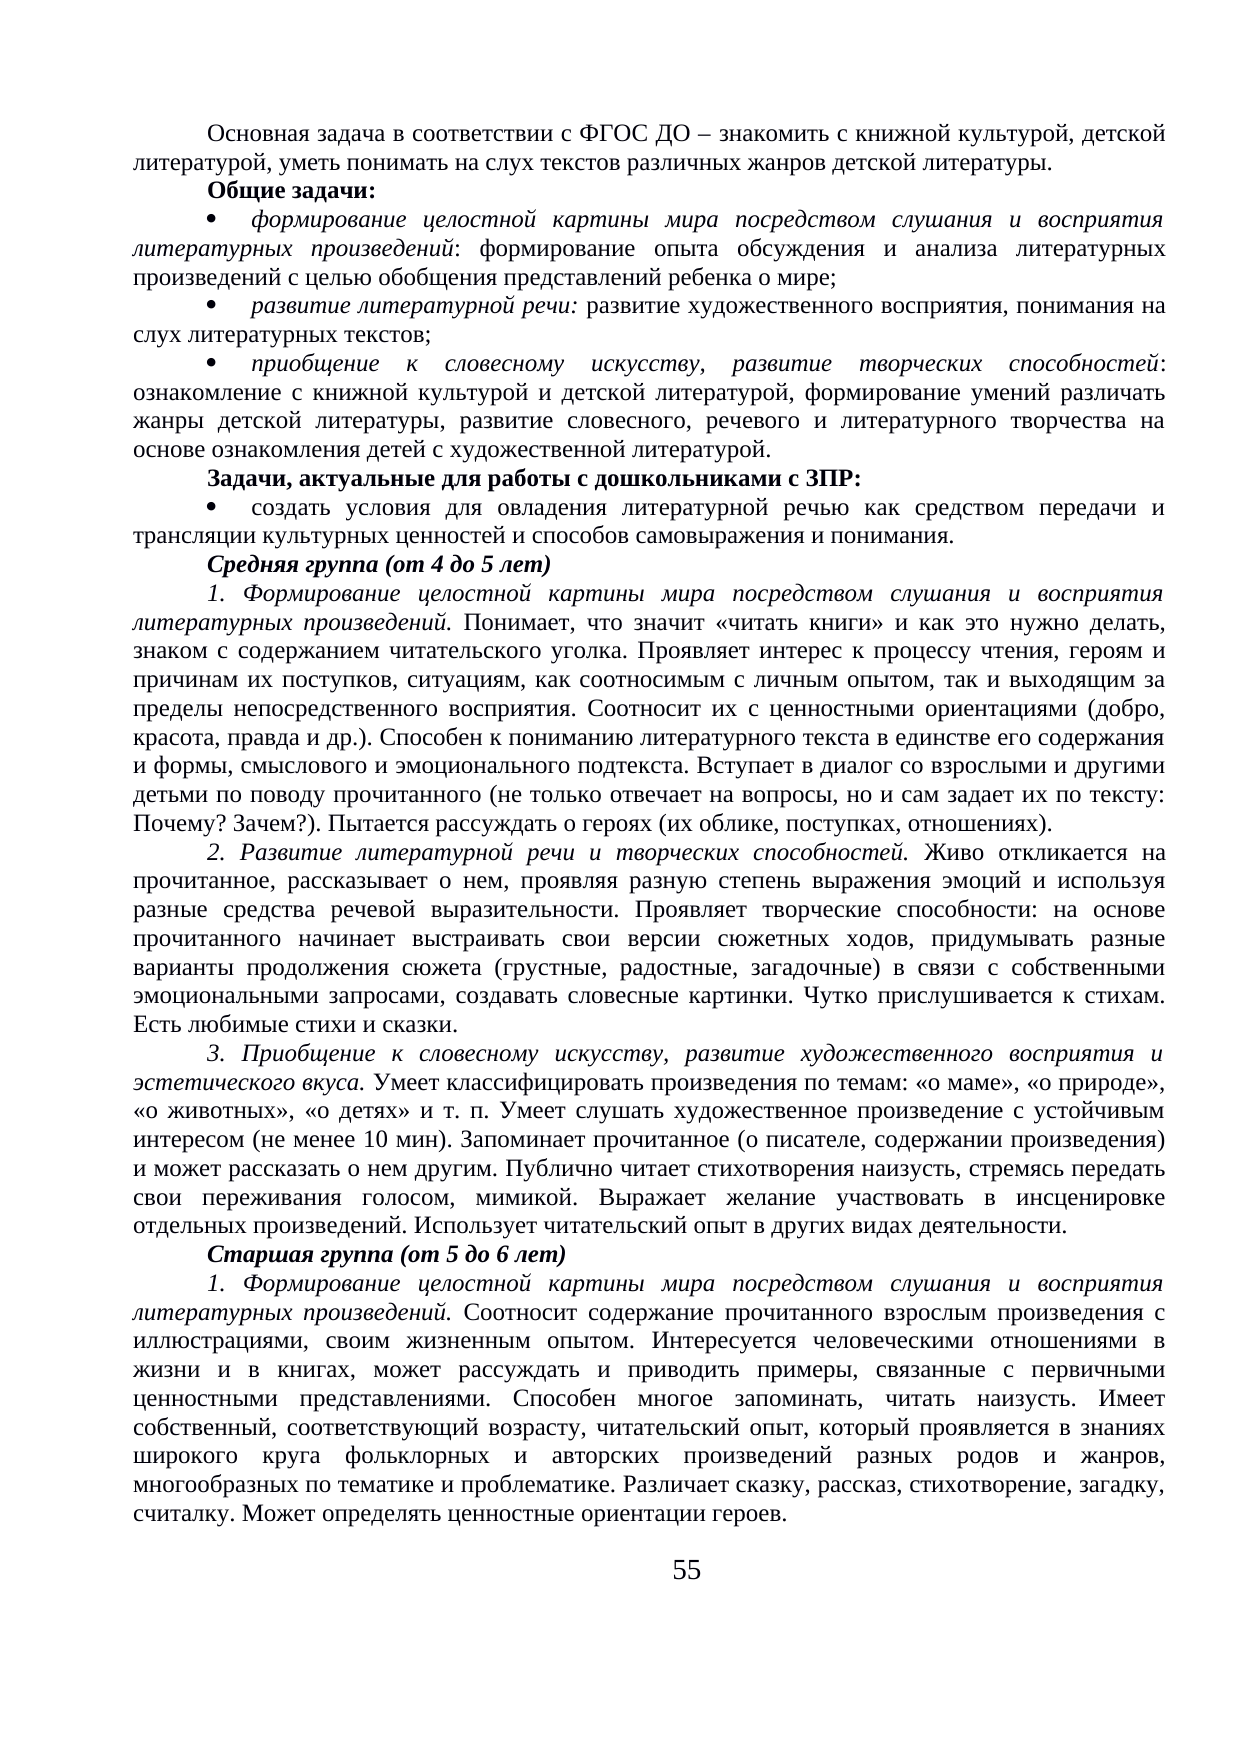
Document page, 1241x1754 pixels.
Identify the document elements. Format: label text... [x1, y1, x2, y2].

list создать условия для овладения литературной речью как средством передачи и трансляции культурных ценностей и способов самовыражения и понимания. [133, 492, 1166, 549]
text Старшая группа (от 5 до 6 лет) [133, 1239, 1166, 1268]
text 2. Развитие литературной речи и творческих способностей. Живо откликается на прочитанное, рассказывает о нем, проявляя разную степень выражения эмоций и используя разные средства речевой выразительности. Проявляет творческие способности: на основе прочитанного начинает выстраивать свои версии сюжетных ходов, придумывать разные варианты продолжения сюжета (грустные, радостные, загадочные) в связи с собственными эмоциональными запросами, создавать словесные картинки. Чутко прислушивается к стихам. Есть любимые стихи и сказки. [133, 837, 1166, 1038]
text Основная задача в соответствии с ФГОС ДО – знакомить с книжной культурой, детской литературой, уметь понимать на слух текстов различных жанров детской литературы. [133, 118, 1166, 176]
list формирование целостной картины мира посредством слушания и восприятия литературных произведений: формирование опыта обсуждения и анализа литературных произведений с целью обобщения представлений ребенка о мире; [133, 204, 1166, 291]
text 1. Формирование целостной картины мира посредством слушания и восприятия литературных произведений. Соотносит содержание прочитанного взрослым произведения с иллюстрациями, своим жизненным опытом. Интересуется человеческими отношениями в жизни и в книгах, может рассуждать и приводить примеры, связанные с первичными ценностными представлениями. Способен многое запоминать, читать наизусть. Имеет собственный, соответствующий возрасту, читательский опыт, который проявляется в знаниях широкого круга фольклорных и авторских произведений разных родов и жанров, многообразных по тематике и проблематике. Различает сказку, рассказ, стихотворение, загадку, считалку. Может определять ценностные ориентации героев. [133, 1268, 1166, 1527]
text Задачи, актуальные для работы с дошкольниками с ЗПР: [133, 463, 1166, 492]
text 1. Формирование целостной картины мира посредством слушания и восприятия литературных произведений. Понимает, что значит «читать книги» и как это нужно делать, знаком с содержанием читательского уголка. Проявляет интерес к процессу чтения, героям и причинам их поступков, ситуациям, как соотносимым с личным опытом, так и выходящим за пределы непосредственного восприятия. Соотносит их с ценностными ориентациями (добро, красота, правда и др.). Способен к пониманию литературного текста в единстве его содержания и формы, смыслового и эмоционального подтекста. Вступает в диалог со взрослыми и другими детьми по поводу прочитанного (не только отвечает на вопросы, но и сам задает их по тексту: Почему? Зачем?). Пытается рассуждать о героях (их облике, поступках, отношениях). [133, 578, 1166, 837]
text Общие задачи: [133, 176, 1166, 204]
text Средняя группа (от 4 до 5 лет) [133, 549, 1166, 578]
text 3. Приобщение к словесному искусству, развитие художественного восприятия и эстетического вкуса. Умеет классифицировать произведения по темам: «о маме», «о природе», «о животных», «о детях» и т. п. Умеет слушать художественное произведение с устойчивым интересом (не менее 10 мин). Запоминает прочитанное (о писателе, содержании произведения) и может рассказать о нем другим. Публично читает стихотворения наизусть, стремясь передать свои переживания голосом, мимикой. Выражает желание участвовать в инсценировке отдельных произведений. Использует читательский опыт в других видах деятельности. [133, 1038, 1166, 1239]
list развитие литературной речи: развитие художественного восприятия, понимания на слух литературных текстов; [133, 291, 1166, 348]
list приобщение к словесному искусству, развитие творческих способностей: ознакомление с книжной культурой и детской литературой, формирование умений различать жанры детской литературы, развитие словесного, речевого и литературного творчества на основе ознакомления детей с художественной литературой. [133, 348, 1166, 463]
